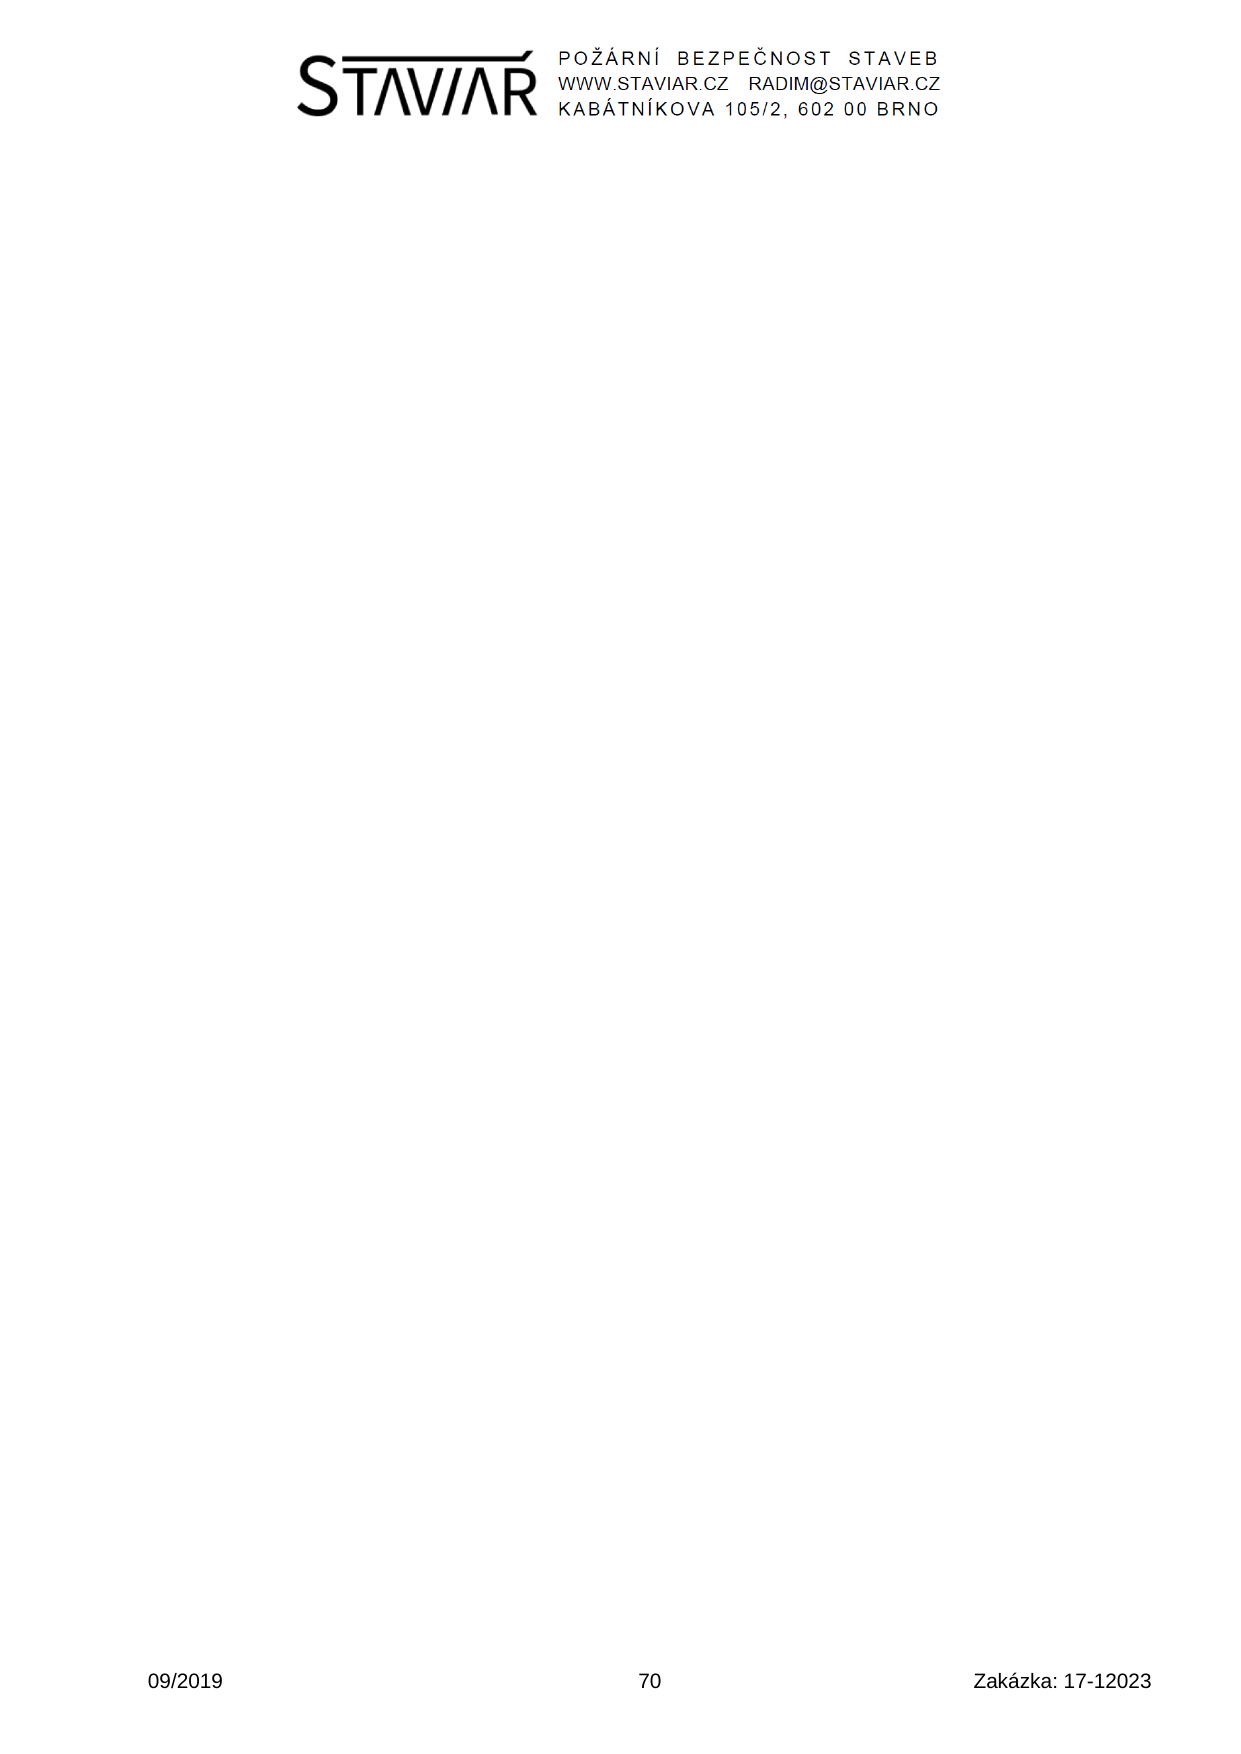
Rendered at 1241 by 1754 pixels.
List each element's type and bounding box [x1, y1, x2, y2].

picture [293, 43, 945, 128]
